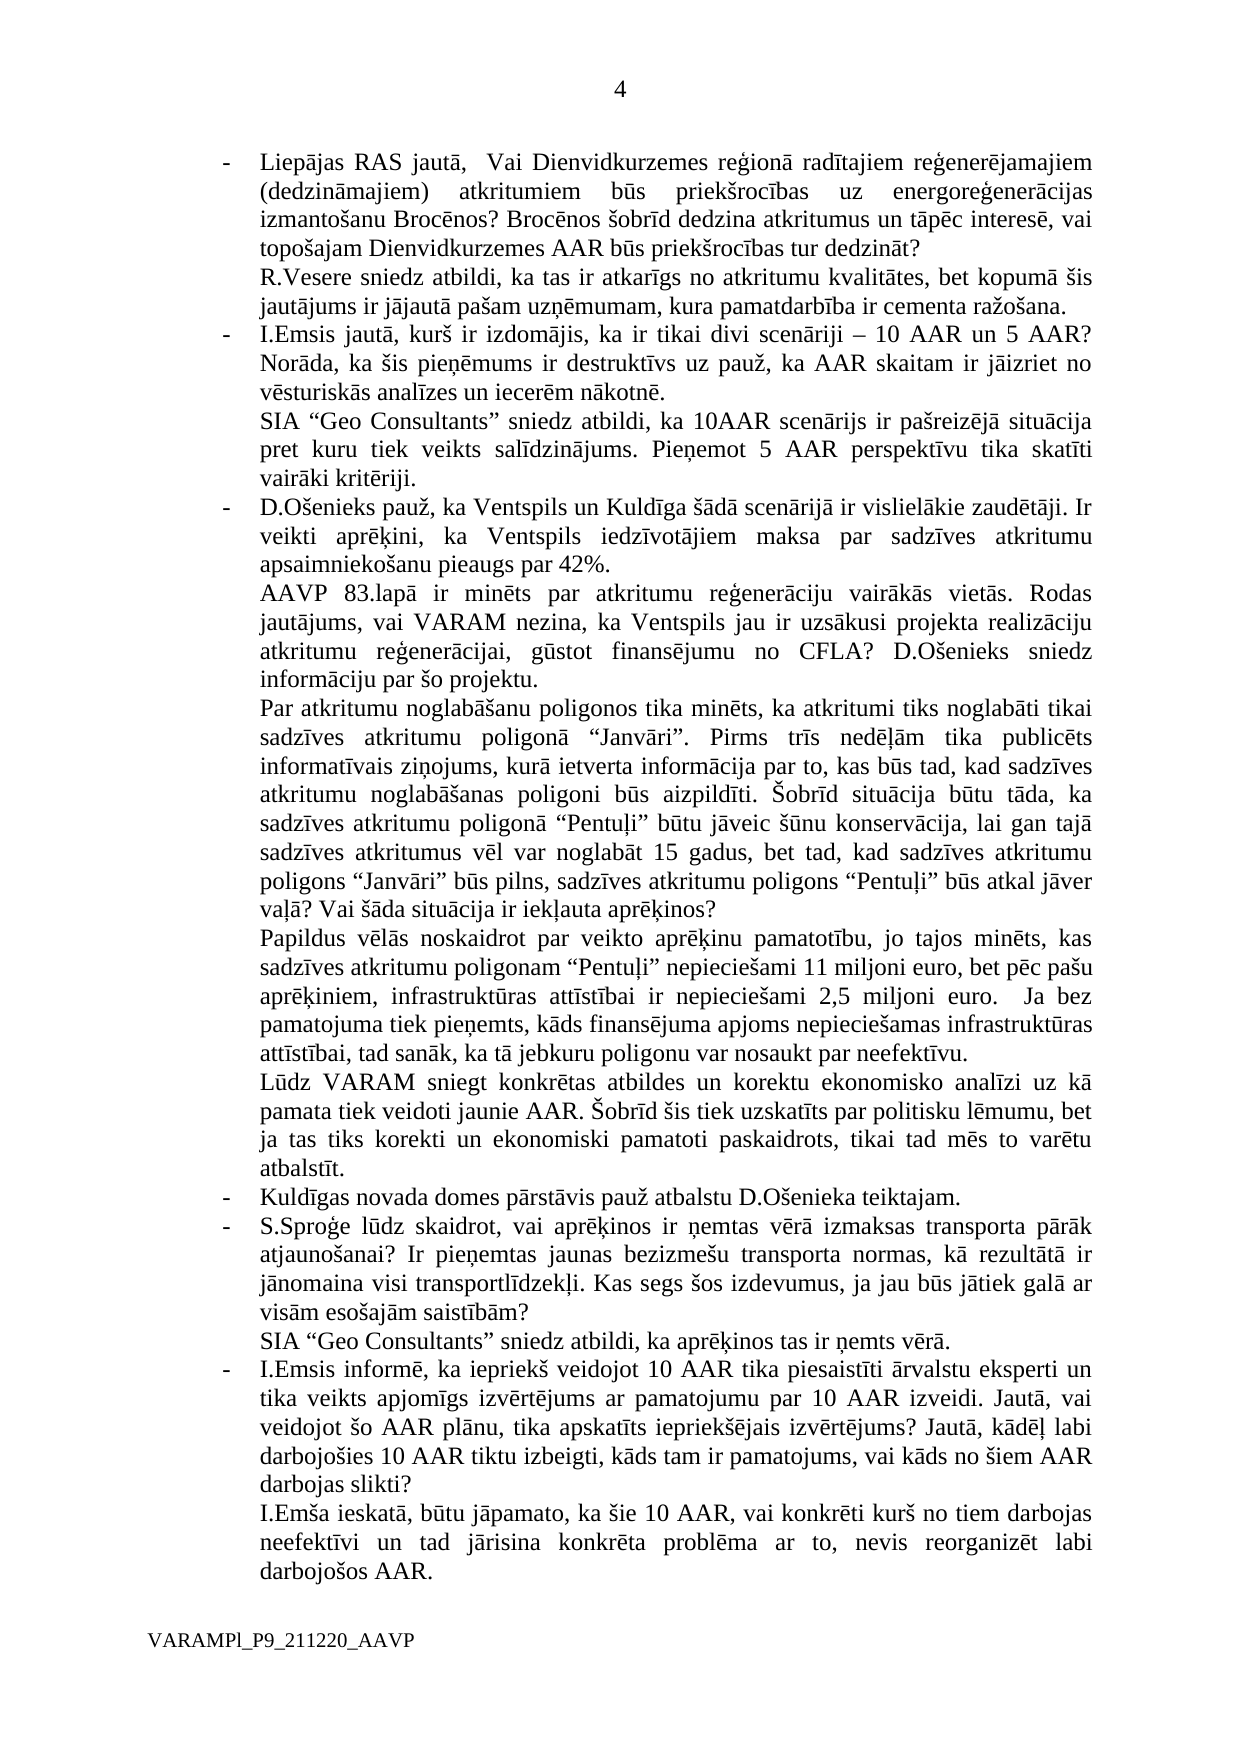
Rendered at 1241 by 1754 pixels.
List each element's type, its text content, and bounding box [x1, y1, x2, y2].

text AAVP 83.lapā ir minēts par atkritumu reģenerāciju vairākās vietās. Rodas jautājums, vai VARAM nezina, ka Ventspils jau ir uzsākusi projekta realizāciju atkritumu reģenerācijai, gūstot finansējumu no CFLA? D.Ošenieks sniedz informāciju par šo projektu. [259, 578, 1093, 693]
text SIA “Geo Consultants” sniedz atbildi, ka 10AAR scenārijs ir pašreizējā situācija pret kuru tiek veikts salīdzinājums. Pieņemot 5 AAR perspektīvu tika skatīti vairāki kritēriji. [259, 406, 1093, 492]
text Par atkritumu noglabāšanu poligonos tika minēts, ka atkritumi tiks noglabāti tikai sadzīves atkritumu poligonā “Janvāri”. Pirms trīs nedēļām tika publicēts informatīvais ziņojums, kurā ietverta informācija par to, kas būs tad, kad sadzīves atkritumu noglabāšanas poligoni būs aizpildīti. Šobrīd situācija būtu tāda, ka sadzīves atkritumu poligonā “Pentuļi” būtu jāveic šūnu konservācija, lai gan tajā sadzīves atkritumus vēl var noglabāt 15 gadus, bet tad, kad sadzīves atkritumu poligons “Janvāri” būs pilns, sadzīves atkritumu poligons “Pentuļi” būs atkal jāver vaļā? Vai šāda situācija ir iekļauta aprēķinos? [259, 693, 1093, 923]
text I.Emša ieskatā, būtu jāpamato, ka šie 10 AAR, vai konkrēti kurš no tiem darbojas neefektīvi un tad jārisina konkrēta problēma ar to, nevis reorganizēt labi darbojošos AAR. [259, 1498, 1093, 1584]
text Lūdz VARAM sniegt konkrētas atbildes un korektu ekonomisko analīzi uz kā pamata tiek veidoti jaunie AAR. Šobrīd šis tiek uzskatīts par politisku lēmumu, bet ja tas tiks korekti un ekonomiski pamatoti paskaidrots, tikai tad mēs to varētu atbalstīt. [259, 1067, 1093, 1182]
list I.Emsis informē, ka iepriekš veidojot 10 AAR tika piesaistīti ārvalstu eksperti un tika veikts apjomīgs izvērtējums ar pamatojumu par 10 AAR izveidi. Jautā, vai veidojot šo AAR plānu, tika apskatīts iepriekšējais izvērtējums? Jautā, kādēļ labi darbojošies 10 AAR tiktu izbeigti, kāds tam ir pamatojums, vai kāds no šiem AAR darbojas slikti? [222, 1354, 1093, 1498]
list D.Ošenieks pauž, ka Ventspils un Kuldīga šādā scenārijā ir vislielākie zaudētāji. Ir veikti aprēķini, ka Ventspils iedzīvotājiem maksa par sadzīves atkritumu apsaimniekošanu pieaugs par 42%. [222, 492, 1093, 578]
list S.Sproģe lūdz skaidrot, vai aprēķinos ir ņemtas vērā izmaksas transporta pārāk atjaunošanai? Ir pieņemtas jaunas bezizmešu transporta normas, kā rezultātā ir jānomaina visi transportlīdzekļi. Kas segs šos izdevumus, ja jau būs jātiek galā ar visām esošajām saistībām? [222, 1211, 1093, 1326]
list Kuldīgas novada domes pārstāvis pauž atbalstu D.Ošenieka teiktajam. [222, 1182, 1093, 1211]
text SIA “Geo Consultants” sniedz atbildi, ka aprēķinos tas ir ņemts vērā. [259, 1326, 1093, 1354]
list Liepājas RAS jautā, Vai Dienvidkurzemes reģionā radītajiem reģenerējamajiem (dedzināmajiem) atkritumiem būs priekšrocības uz energoreģenerācijas izmantošanu Brocēnos? Brocēnos šobrīd dedzina atkritumus un tāpēc interesē, vai topošajam Dienvidkurzemes AAR būs priekšrocības tur dedzināt? [222, 147, 1093, 262]
text Papildus vēlās noskaidrot par veikto aprēķinu pamatotību, jo tajos minēts, kas sadzīves atkritumu poligonam “Pentuļi” nepieciešami 11 miljoni euro, bet pēc pašu aprēķiniem, infrastruktūras attīstībai ir nepieciešami 2,5 miljoni euro. Ja bez pamatojuma tiek pieņemts, kāds finansējuma apjoms nepieciešamas infrastruktūras attīstībai, tad sanāk, ka tā jebkuru poligonu var nosaukt par neefektīvu. [259, 923, 1093, 1067]
text R.Vesere sniedz atbildi, ka tas ir atkarīgs no atkritumu kvalitātes, bet kopumā šis jautājums ir jājautā pašam uzņēmumam, kura pamatdarbība ir cementa ražošana. [259, 262, 1093, 319]
list I.Emsis jautā, kurš ir izdomājis, ka ir tikai divi scenāriji – 10 AAR un 5 AAR? Norāda, ka šis pieņēmums ir destruktīvs uz pauž, ka AAR skaitam ir jāizriet no vēsturiskās analīzes un iecerēm nākotnē. [222, 319, 1093, 406]
